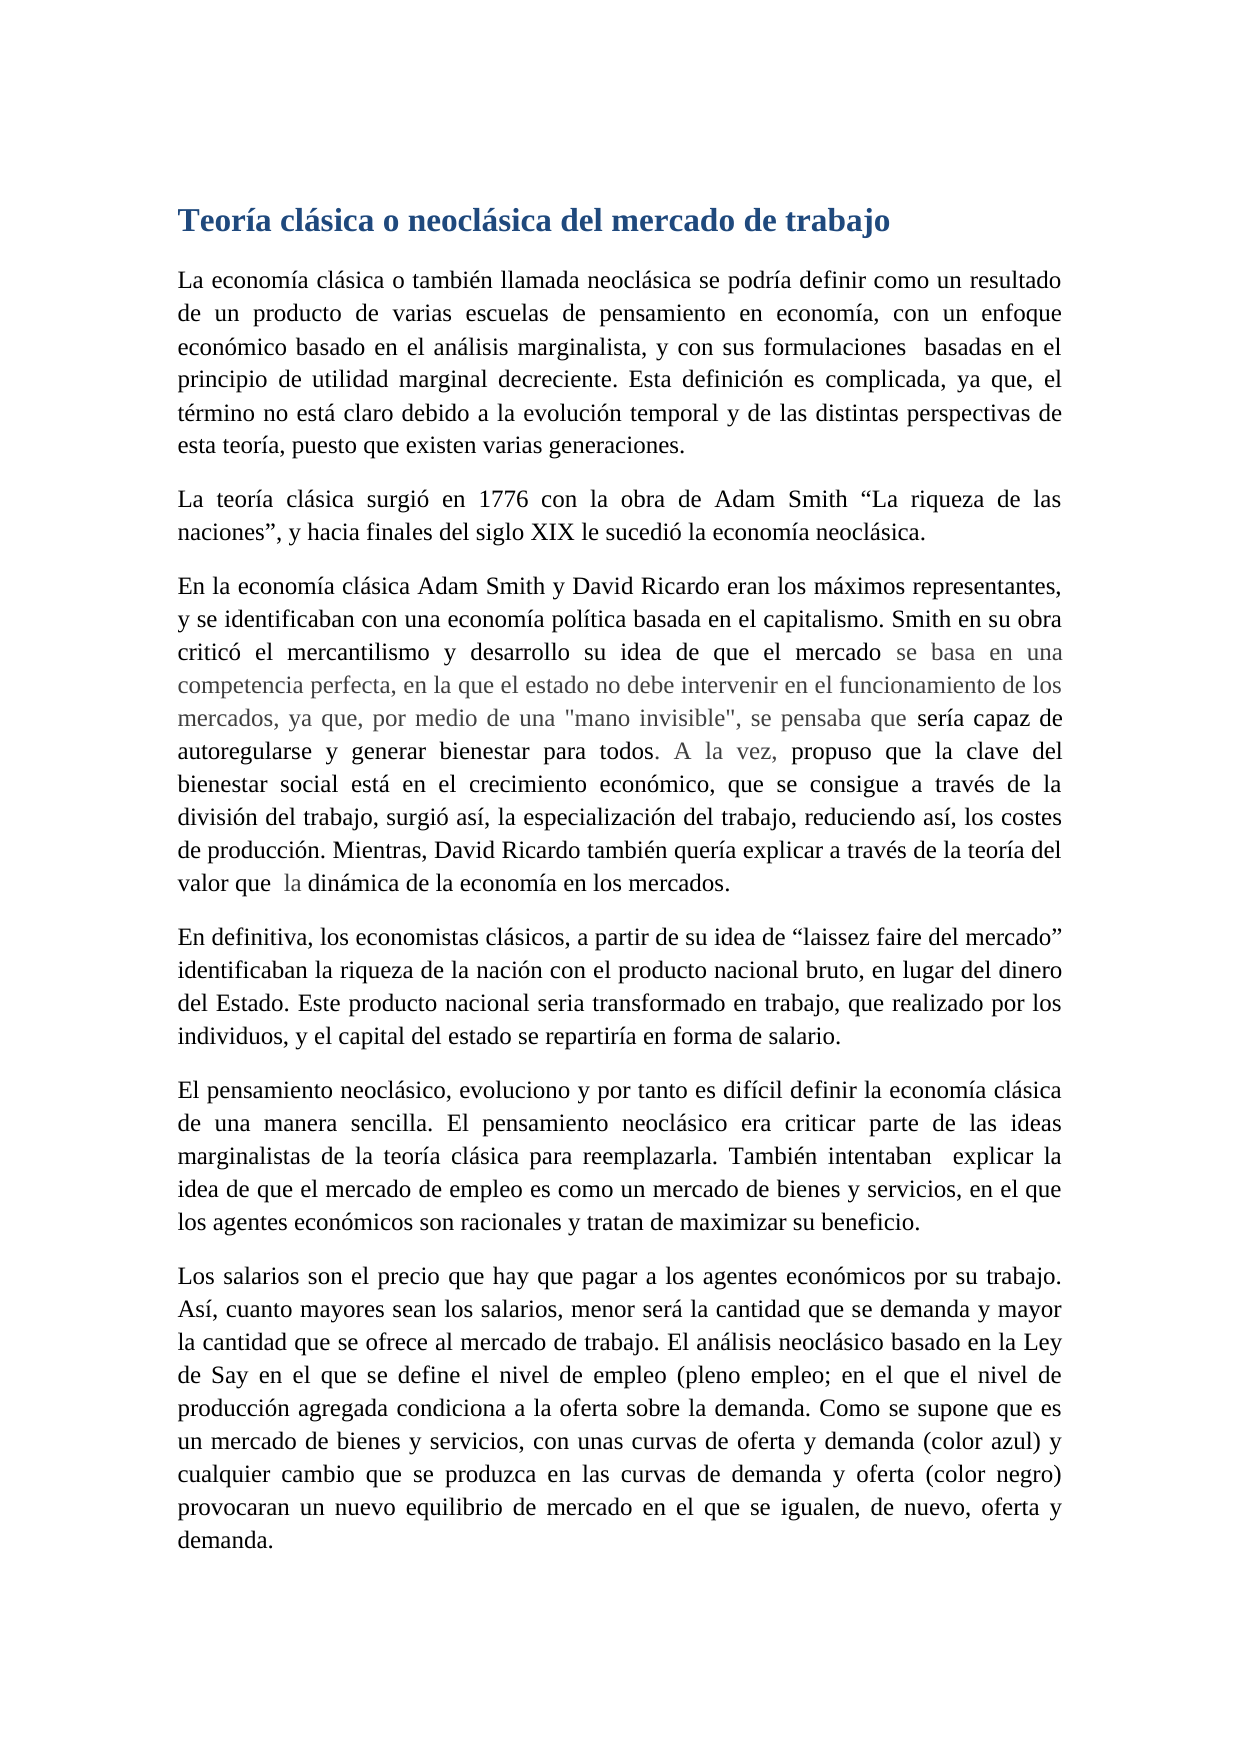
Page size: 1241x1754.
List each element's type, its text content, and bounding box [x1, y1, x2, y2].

text Teoría clásica o neoclásica del mercado de trabajo [177, 201, 1063, 239]
text Los salarios son el precio que hay que pagar a los agentes económicos por su trabajo. Así, cuanto mayores sean los salarios, menor será la cantidad que se demanda y mayor la cantidad que se ofrece al mercado de trabajo. El análisis neoclásico basado en la Ley de Say en el que se define el nivel de empleo (pleno empleo; en el que el nivel de producción agregada condiciona a la oferta sobre la demanda. Como se supone que es un mercado de bienes y servicios, con unas curvas de oferta y demanda (color azul) y cualquier cambio que se produzca en las curvas de demanda y oferta (color negro) provocaran un nuevo equilibrio de mercado en el que se igualen, de nuevo, oferta y demanda. [177, 1261, 1063, 1554]
text El pensamiento neoclásico, evoluciono y por tanto es difícil definir la economía clásica de una manera sencilla. El pensamiento neoclásico era criticar parte de las ideas marginalistas de la teoría clásica para reemplazarla. También intentaban explicar la idea de que el mercado de empleo es como un mercado de bienes y servicios, en el que los agentes económicos son racionales y tratan de maximizar su beneficio. [177, 1075, 1063, 1236]
text La teoría clásica surgió en 1776 con la obra de Adam Smith “La riqueza de las naciones”, y hacia finales del siglo XIX le sucedió la economía neoclásica. [177, 484, 1063, 546]
text La economía clásica o también llamada neoclásica se podría definir como un resultado de un producto de varias escuelas de pensamiento en economía, con un enfoque económico basado en el análisis marginalista, y con sus formulaciones basadas en el principio de utilidad marginal decreciente. Esta definición es complicada, ya que, el término no está claro debido a la evolución temporal y de las distintas perspectivas de esta teoría, puesto que existen varias generaciones. [177, 266, 1063, 459]
text En la economía clásica Adam Smith y David Ricardo eran los máximos representantes, y se identificaban con una economía política basada en el capitalismo. Smith en su obra criticó el mercantilismo y desarrollo su idea de que el mercado se basa en una competencia perfecta, en la que el estado no debe intervenir en el funcionamiento de los mercados, ya que, por medio de una "mano invisible", se pensaba que sería capaz de autoregularse y generar bienestar para todos. A la vez, propuso que la clave del bienestar social está en el crecimiento económico, que se consigue a través de la división del trabajo, surgió así, la especialización del trabajo, reduciendo así, los costes de producción. Mientras, David Ricardo también quería explicar a través de la teoría del valor que la dinámica de la economía en los mercados. [177, 571, 1063, 897]
text En definitiva, los economistas clásicos, a partir de su idea de “laissez faire del mercado” identificaban la riqueza de la nación con el producto nacional bruto, en lugar del dinero del Estado. Este producto nacional seria transformado en trabajo, que realizado por los individuos, y el capital del estado se repartiría en forma de salario. [177, 922, 1063, 1050]
